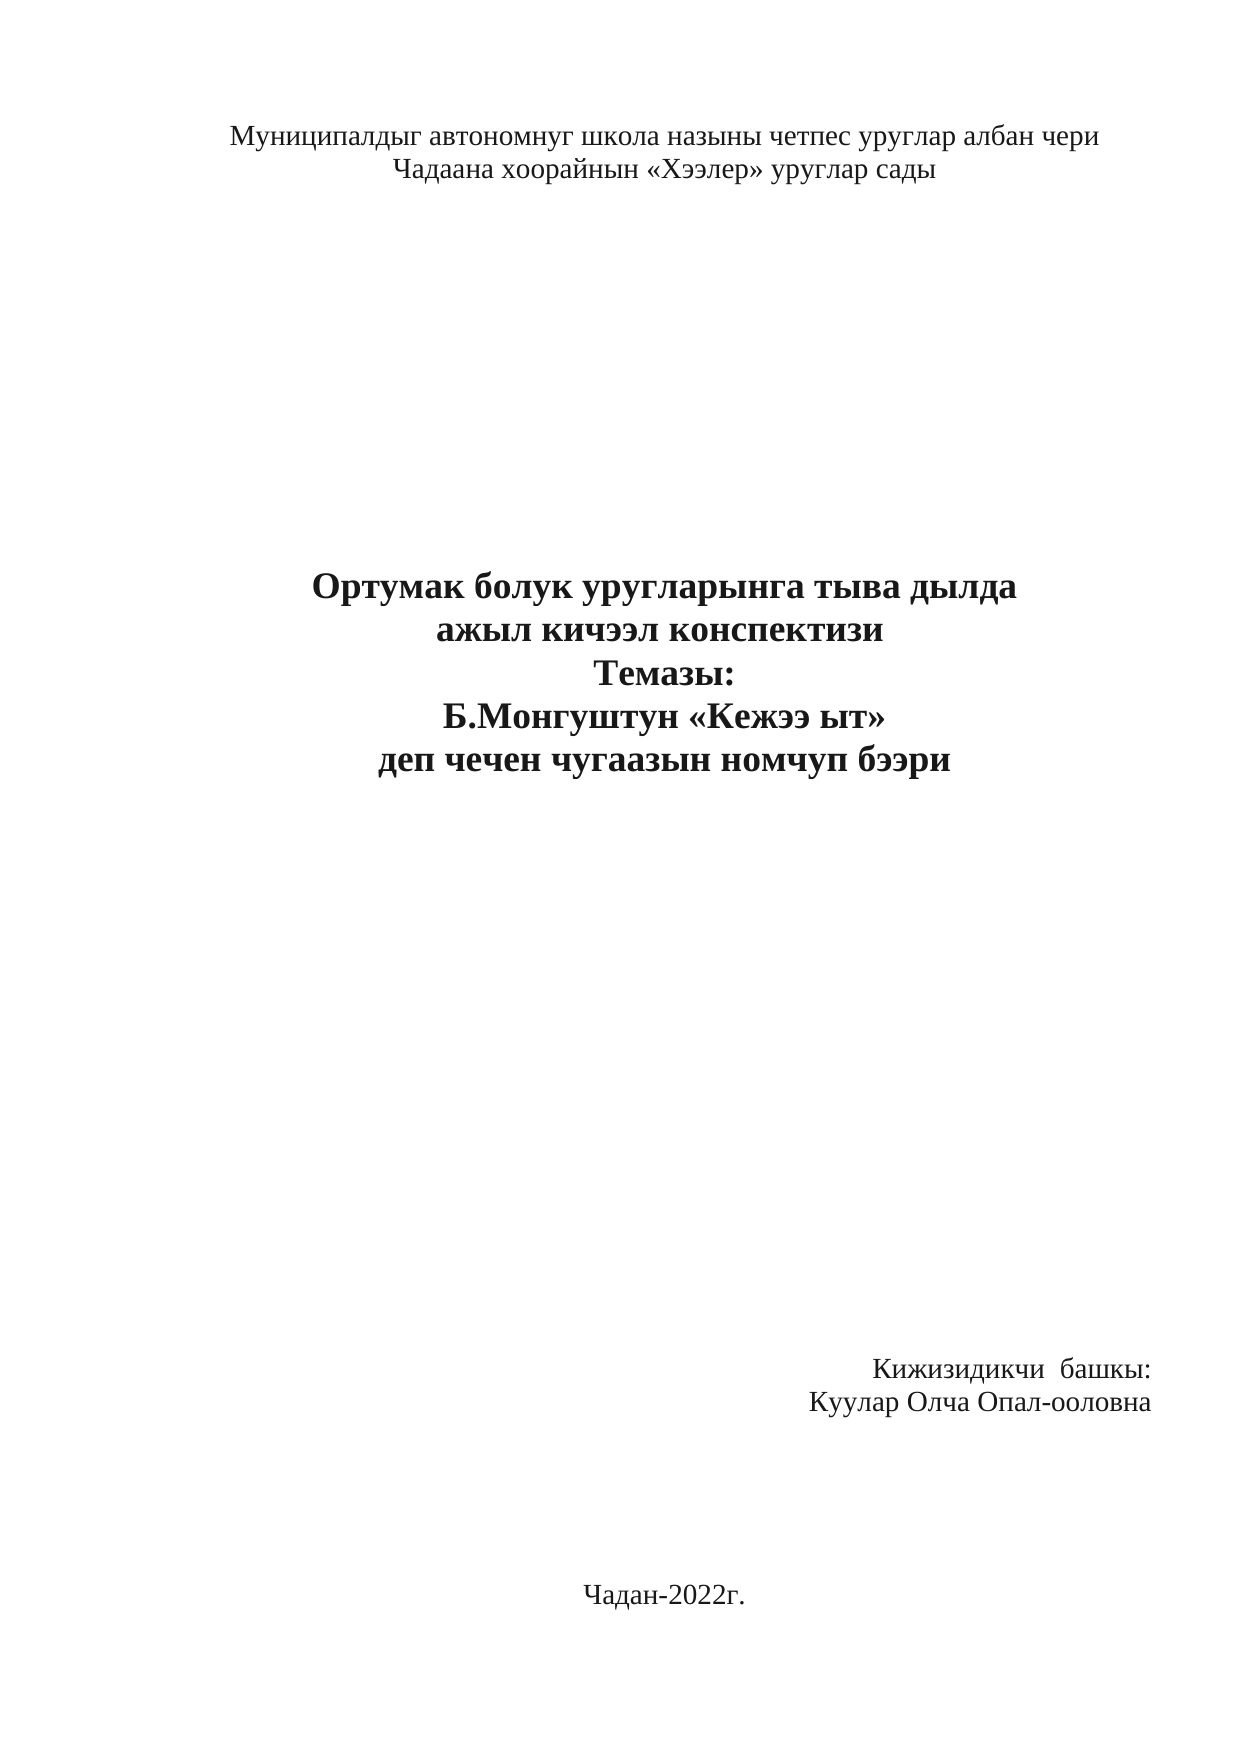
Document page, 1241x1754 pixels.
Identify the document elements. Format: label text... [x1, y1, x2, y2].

text ажыл кичээл конспектизи [177, 607, 1152, 650]
text Темазы: [177, 650, 1152, 693]
text Чадан-2022г. [177, 1577, 1152, 1611]
text Муниципалдыг автономнуг школа назыны четпес уруглар албан чери [177, 118, 1152, 152]
text Куулар Олча Опал-ооловна [177, 1384, 1152, 1418]
text Чадаана хоорайнын «Хээлер» уруглар сады [177, 152, 1152, 185]
text деп чечен чугаазын номчуп бээри [177, 736, 1152, 779]
text Б.Монгуштун «Кежээ ыт» [177, 693, 1152, 736]
text Кижизидикчи башкы: [177, 1351, 1152, 1384]
text Ортумак болук уругларынга тыва дылда [177, 564, 1152, 607]
